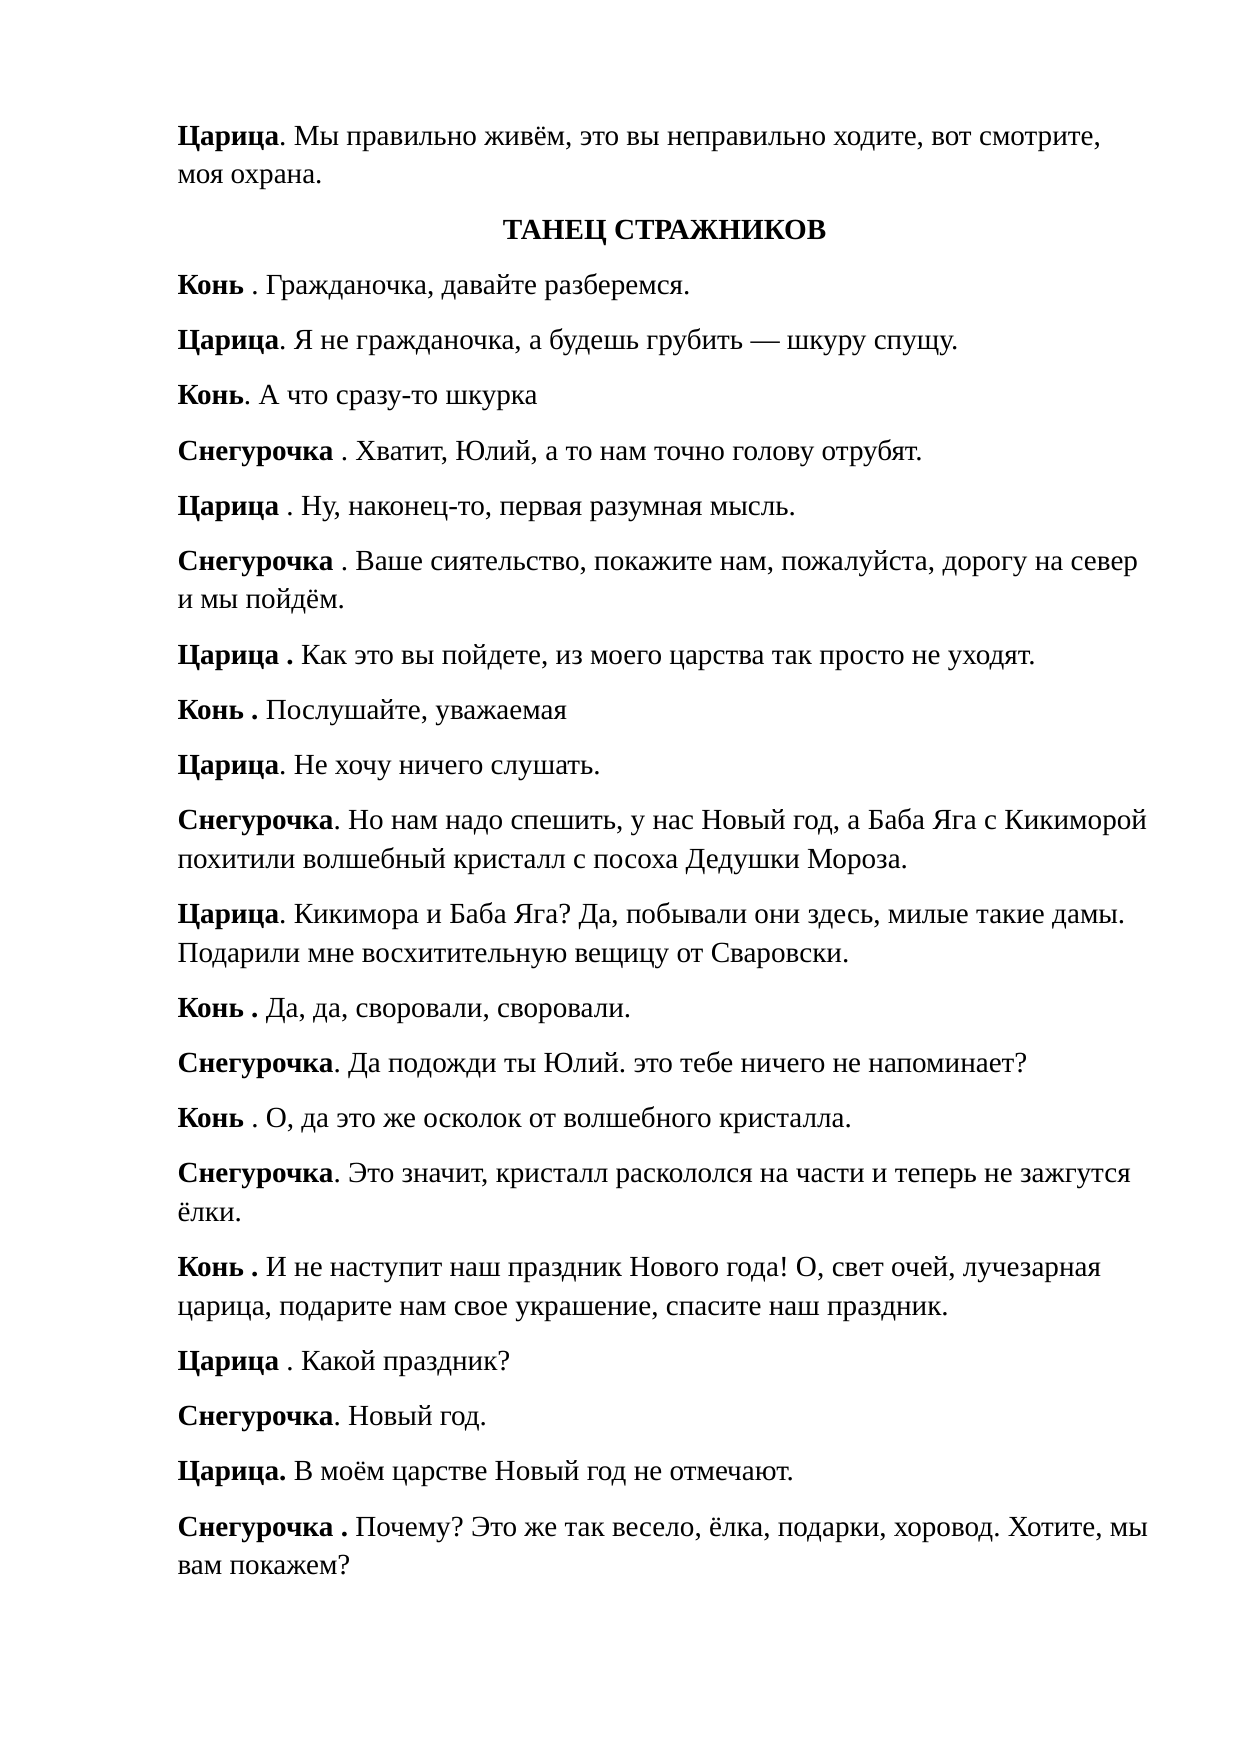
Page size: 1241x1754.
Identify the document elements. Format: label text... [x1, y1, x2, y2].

text Снегурочка . Почему? Это же так весело, ёлка, подарки, хоровод. Хотите, мы вам покажем? [177, 1509, 1152, 1581]
text Конь . О, да это же осколок от волшебного кристалла. [177, 1100, 1152, 1134]
text Снегурочка . Хватит, Юлий, а то нам точно голову отрубят. [177, 433, 1152, 466]
text Царица . Какой праздник? [177, 1343, 1152, 1377]
text Царица . Как это вы пойдете, из моего царства так просто не уходят. [177, 637, 1152, 670]
text Царица. Я не гражданочка, а будешь грубить — шкуру спущу. [177, 322, 1152, 356]
text Снегурочка. Это значит, кристалл раскололся на части и теперь не зажгутся ёлки. [177, 1156, 1152, 1228]
text ТАНЕЦ СТРАЖНИКОВ [177, 212, 1152, 245]
text Конь . Гражданочка, давайте разберемся. [177, 267, 1152, 301]
text Снегурочка. Новый год. [177, 1398, 1152, 1432]
text Снегурочка . Ваше сиятельство, покажите нам, пожалуйста, дорогу на север и мы пойдём. [177, 543, 1152, 615]
text Царица . Ну, наконец-то, первая разумная мысль. [177, 488, 1152, 521]
text Конь. А что сразу-то шкурка [177, 377, 1152, 411]
text Конь . Послушайте, уважаемая [177, 692, 1152, 726]
text Царица. В моём царстве Новый год не отмечают. [177, 1453, 1152, 1487]
text Царица. Не хочу ничего слушать. [177, 747, 1152, 781]
text Царица. Кикимора и Баба Яга? Да, побывали они здесь, милые такие дамы. Подарили мне восхитительную вещицу от Сваровски. [177, 896, 1152, 968]
text Царица. Мы правильно живём, это вы неправильно ходите, вот смотрите, моя охрана. [177, 118, 1152, 190]
text Снегурочка. Но нам надо спешить, у нас Новый год, а Баба Яга с Кикиморой похитили волшебный кристалл с посоха Дедушки Мороза. [177, 802, 1152, 874]
text Конь . И не наступит наш праздник Нового года! О, свет очей, лучезарная царица, подарите нам свое украшение, спасите наш праздник. [177, 1249, 1152, 1321]
text Снегурочка. Да подожди ты Юлий. это тебе ничего не напоминает? [177, 1045, 1152, 1079]
text Конь . Да, да, своровали, своровали. [177, 990, 1152, 1023]
